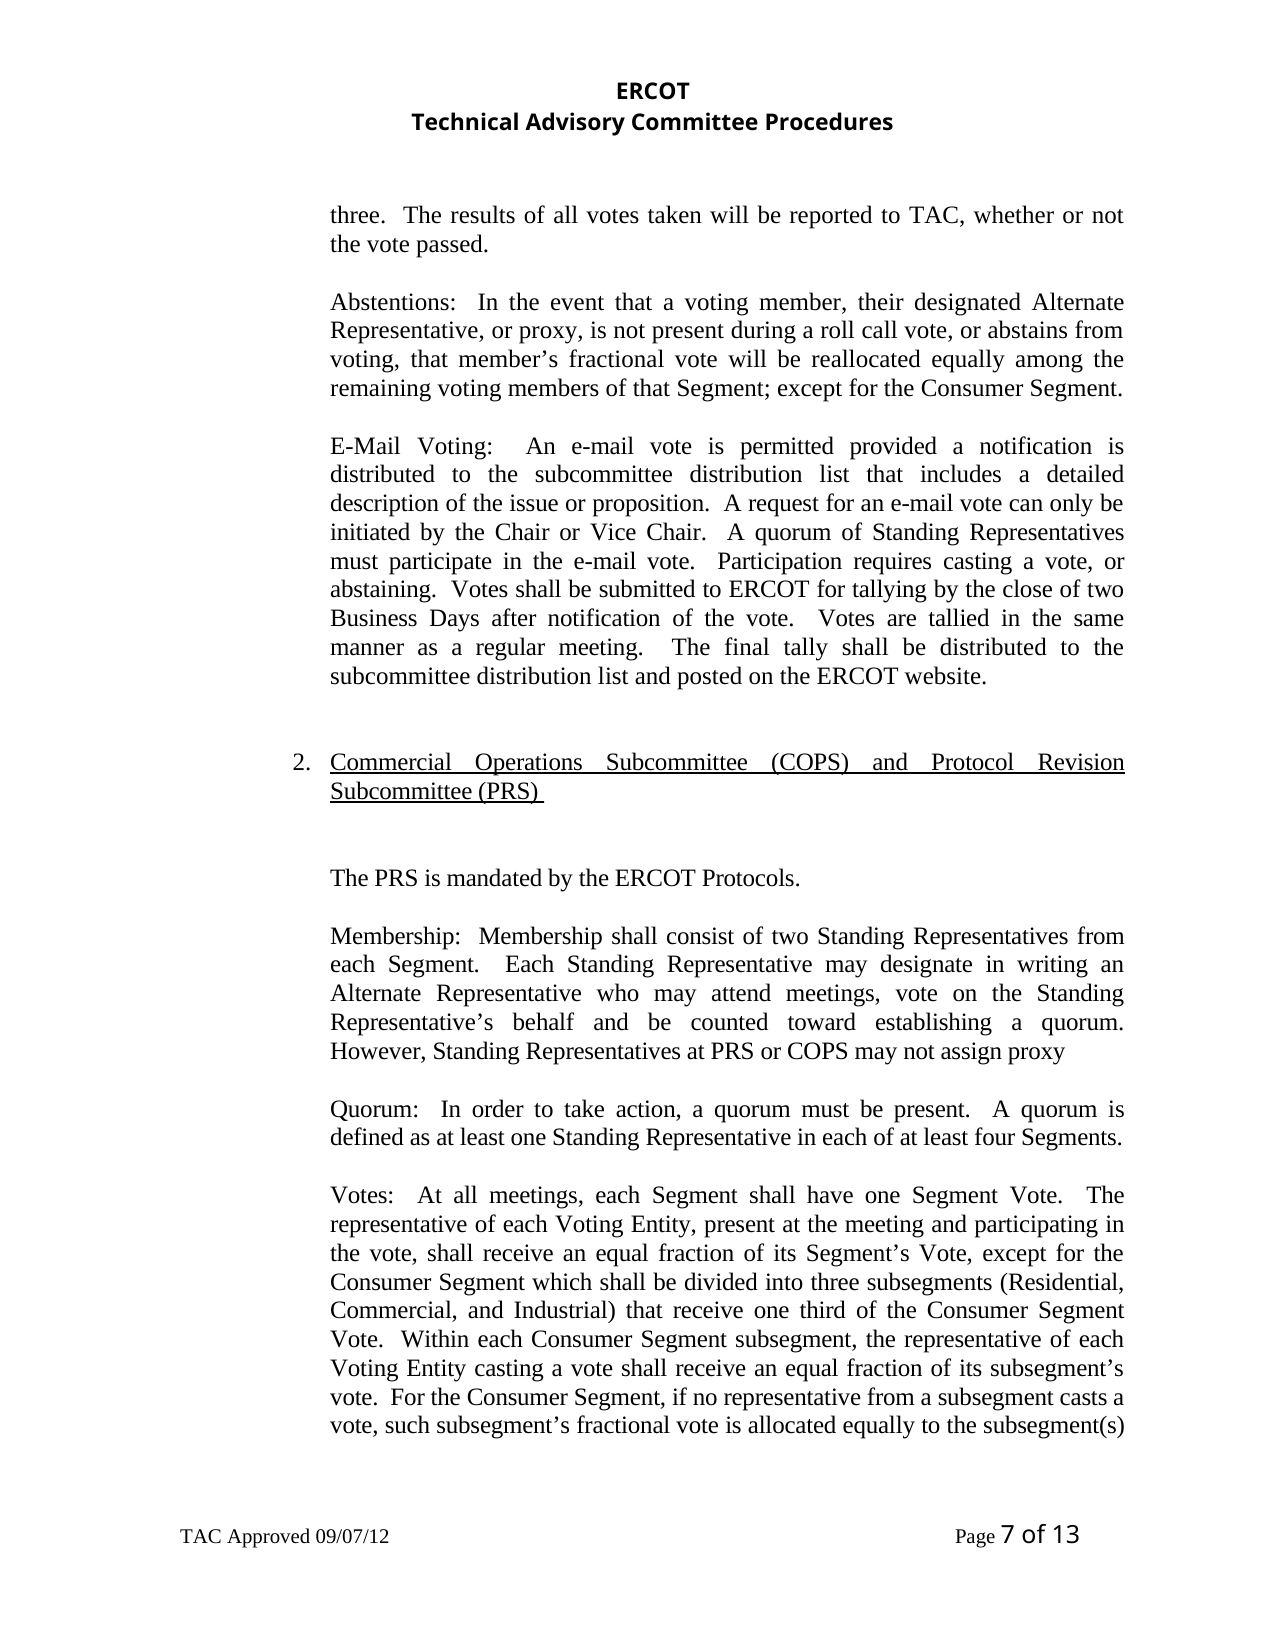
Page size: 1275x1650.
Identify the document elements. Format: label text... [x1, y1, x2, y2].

text Quorum: In order to take action, a quorum must be present. A quorum is defined as at least one Standing Representative in each of at least four Segments. [330, 1094, 1125, 1151]
text Membership: Membership shall consist of two Standing Representatives from each Segment. Each Standing Representative may designate in writing an Alternate Representative who may attend meetings, vote on the Standing Representative’s behalf and be counted toward establishing a quorum. However, Standing Representatives at PRS or COPS may not assign proxy [330, 921, 1125, 1064]
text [330, 1180, 1125, 1439]
text E-Mail Voting: An e-mail vote is permitted provided a notification is distributed to the subcommittee distribution list that includes a detailed description of the issue or proposition. A request for an e-mail vote can only be initiated by the Chair or Vice Chair. A quorum of Standing Representatives must participate in the e-mail vote. Participation requires casting a vote, or abstaining. Votes shall be submitted to ERCOT for tallying by the close of two Business Days after notification of the vote. Votes are tallied in the same manner as a regular meeting. The final tally shall be distributed to the subcommittee distribution list and posted on the ERCOT website. [330, 431, 1125, 689]
text 2. Commercial Operations Subcommittee (COPS) and Protocol Revision Subcommittee (PRS) [180, 747, 1125, 805]
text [330, 200, 1125, 257]
text The PRS is mandated by the ERCOT Protocols. [330, 863, 1125, 892]
text Abstentions: In the event that a voting member, their designated Alternate Representative, or proxy, is not present during a roll call vote, or abstains from voting, that member’s fractional vote will be reallocated equally among the remaining voting members of that Segment; except for the Consumer Segment. [330, 287, 1125, 402]
